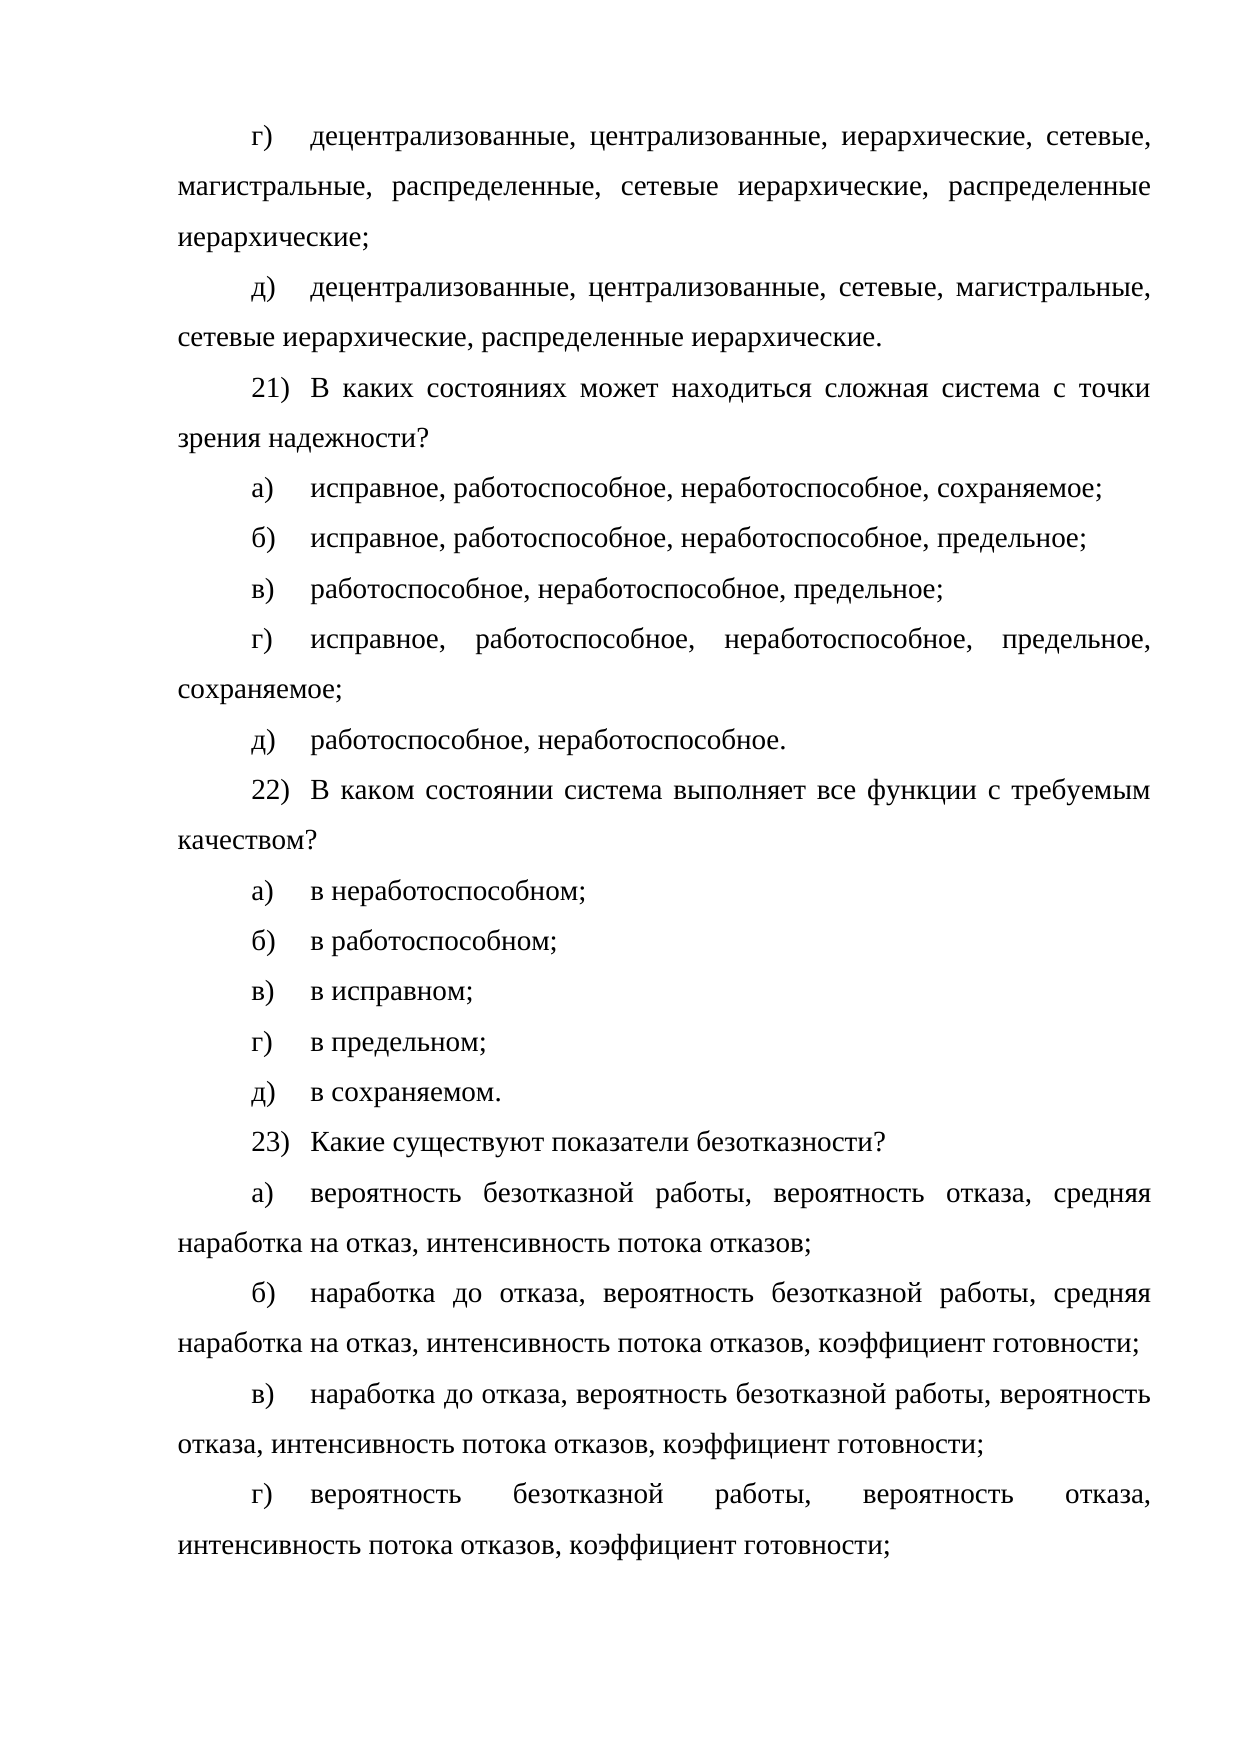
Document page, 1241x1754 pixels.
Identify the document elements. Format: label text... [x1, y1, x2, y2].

list децентрализованные, централизованные, иерархические, сетевые, магистральные, распределенные, сетевые иерархические, распределенные иерархические; [177, 118, 1152, 252]
text 21) В каких состояниях может находиться сложная система с точки зрения надежности? [177, 370, 1152, 453]
list наработка до отказа, вероятность безотказной работы, вероятность отказа, интенсивность потока отказов, коэффициент готовности; [177, 1376, 1152, 1460]
list исправное, работоспособное, неработоспособное, предельное; [177, 521, 1152, 554]
text 23) Какие существуют показатели безотказности? [177, 1124, 1152, 1158]
list исправное, работоспособное, неработоспособное, предельное, сохраняемое; [177, 621, 1152, 705]
list работоспособное, неработоспособное, предельное; [177, 571, 1152, 604]
list в сохраняемом. [177, 1074, 1152, 1108]
list децентрализованные, централизованные, сетевые, магистральные, сетевые иерархические, распределенные иерархические. [177, 269, 1152, 353]
list вероятность безотказной работы, вероятность отказа, средняя наработка на отказ, интенсивность потока отказов; [177, 1175, 1152, 1258]
list в предельном; [177, 1024, 1152, 1057]
list в неработоспособном; [177, 873, 1152, 906]
list работоспособное, неработоспособное. [177, 722, 1152, 755]
list исправное, работоспособное, неработоспособное, сохраняемое; [177, 470, 1152, 504]
list в исправном; [177, 973, 1152, 1007]
list вероятность безотказной работы, вероятность отказа, интенсивность потока отказов, коэффициент готовности; [177, 1477, 1152, 1560]
list наработка до отказа, вероятность безотказной работы, средняя наработка на отказ, интенсивность потока отказов, коэффициент готовности; [177, 1275, 1152, 1359]
text 22) В каком состоянии система выполняет все функции с требуемым качеством? [177, 772, 1152, 856]
list в работоспособном; [177, 923, 1152, 957]
